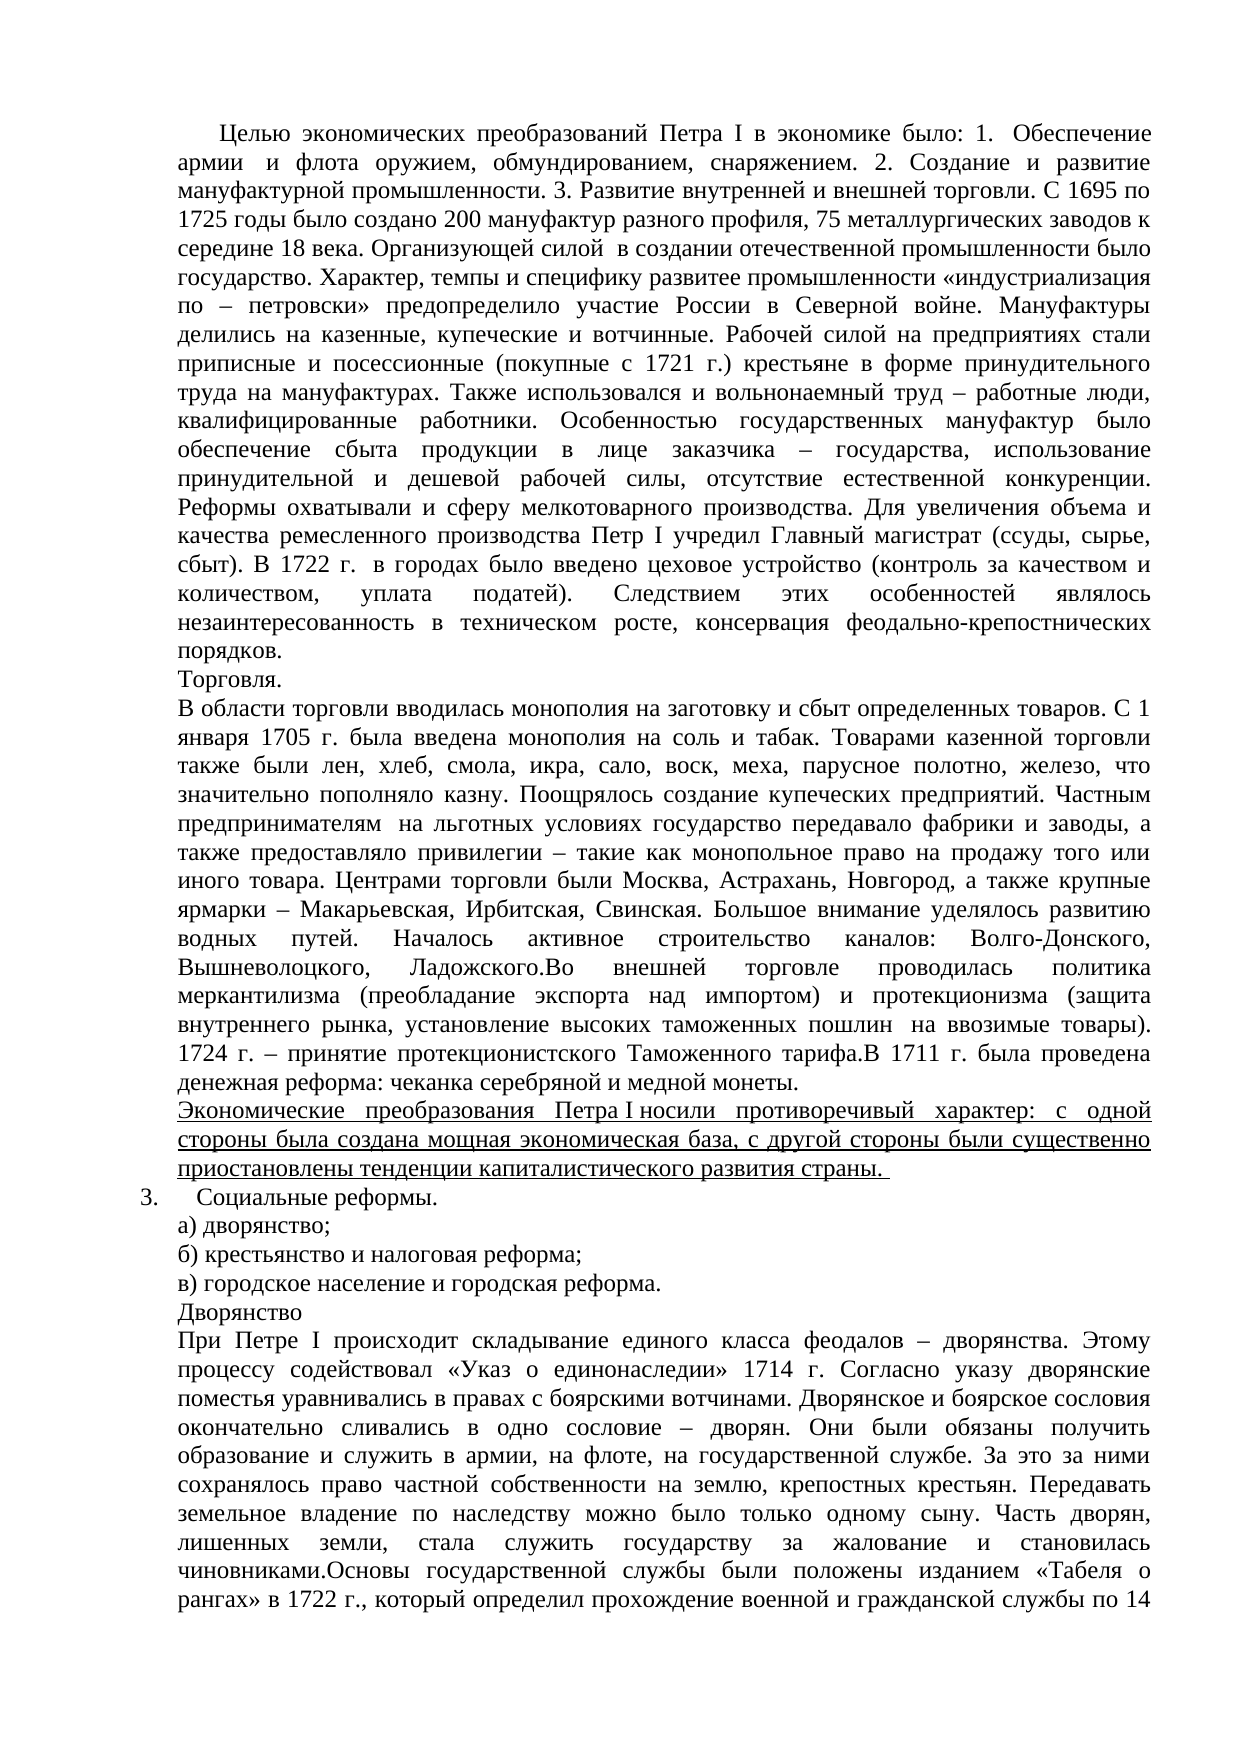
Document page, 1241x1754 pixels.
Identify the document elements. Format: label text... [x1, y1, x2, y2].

text Экономические преобразования Петра I носили противоречивый характер: с одной стороны была создана мощная экономическая база, с другой стороны были существенно приостановлены тенденции капиталистического развития страны. [177, 1096, 1152, 1121]
text Целью экономических преобразований Петра I в экономике было: 1. Обеспечение армии и флота оружием, обмундированием, снаряжением. 2. Создание и развитие мануфактурной промышленности. 3. Развитие внутренней и внешней торговли. С 1695 по 1725 годы было создано 200 мануфактур разного профиля, 75 металлургических заводов к середине 18 века. Организующей силой в создании отечественной промышленности было государство. Характер, темпы и специфику развитее промышленности «индустриализация по – петровски» предопределило участие России в Северной войне. Мануфактуры делились на казенные, купеческие и вотчинные. Рабочей силой на предприятиях стали приписные и посессионные (покупные с 1721 г.) крестьяне в форме принудительного труда на мануфактурах. Также использовался и вольнонаемный труд – работные люди, квалифицированные работники. Особенностью государственных мануфактур было обеспечение сбыта продукции в лице заказчика – государства, использование принудительной и дешевой рабочей силы, отсутствие естественной конкуренции. Реформы охватывали и сферу мелкотоварного производства. Для увеличения объема и качества ремесленного производства Петр I учредил Главный магистрат (ссуды, сырье, сбыт). В 1722 г. в городах было введено цеховое устройство (контроль за качеством и количеством, уплата податей). Следствием этих особенностей являлось незаинтересованность в техническом росте, консервация феодально-крепостнических порядков. [177, 118, 1152, 664]
text 3. Социальные реформы. [140, 1182, 1152, 1211]
text Торговля. [177, 664, 1152, 693]
text Дворянство [177, 1297, 1152, 1326]
text а) дворянство; [177, 1211, 1152, 1239]
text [177, 1326, 1152, 1613]
text В области торговли вводилась монополия на заготовку и сбыт определенных товаров. С 1 января 1705 г. была введена монополия на соль и табак. Товарами казенной торговли также были лен, хлеб, смола, икра, сало, воск, меха, парусное полотно, железо, что значительно пополняло казну. Поощрялось создание купеческих предприятий. Частным предпринимателям на льготных условиях государство передавало фабрики и заводы, а также предоставляло привилегии – такие как монопольное право на продажу того или иного товара. Центрами торговли были Москва, Астрахань, Новгород, а также крупные ярмарки – Макарьевская, Ирбитская, Свинская. Большое внимание уделялось развитию водных путей. Началось активное строительство каналов: Волго-Донского, Вышневолоцкого, Ладожского.Во внешней торговле проводилась политика меркантилизма (преобладание экспорта над импортом) и протекционизма (защита внутреннего рынка, установление высоких таможенных пошлин на ввозимые товары). 1724 г. – принятие протекционистского Таможенного тарифа.В 1711 г. была проведена денежная реформа: чеканка серебряной и медной монеты. [177, 693, 1152, 1096]
text в) городское население и городская реформа. [177, 1268, 1152, 1297]
text б) крестьянство и налоговая реформа; [177, 1239, 1152, 1268]
text Экономические преобразования Петра I носили противоречивый характер: с одной стороны была создана мощная экономическая база, с другой стороны были существенно приостановлены тенденции капиталистического развития страны. [177, 1122, 1152, 1182]
